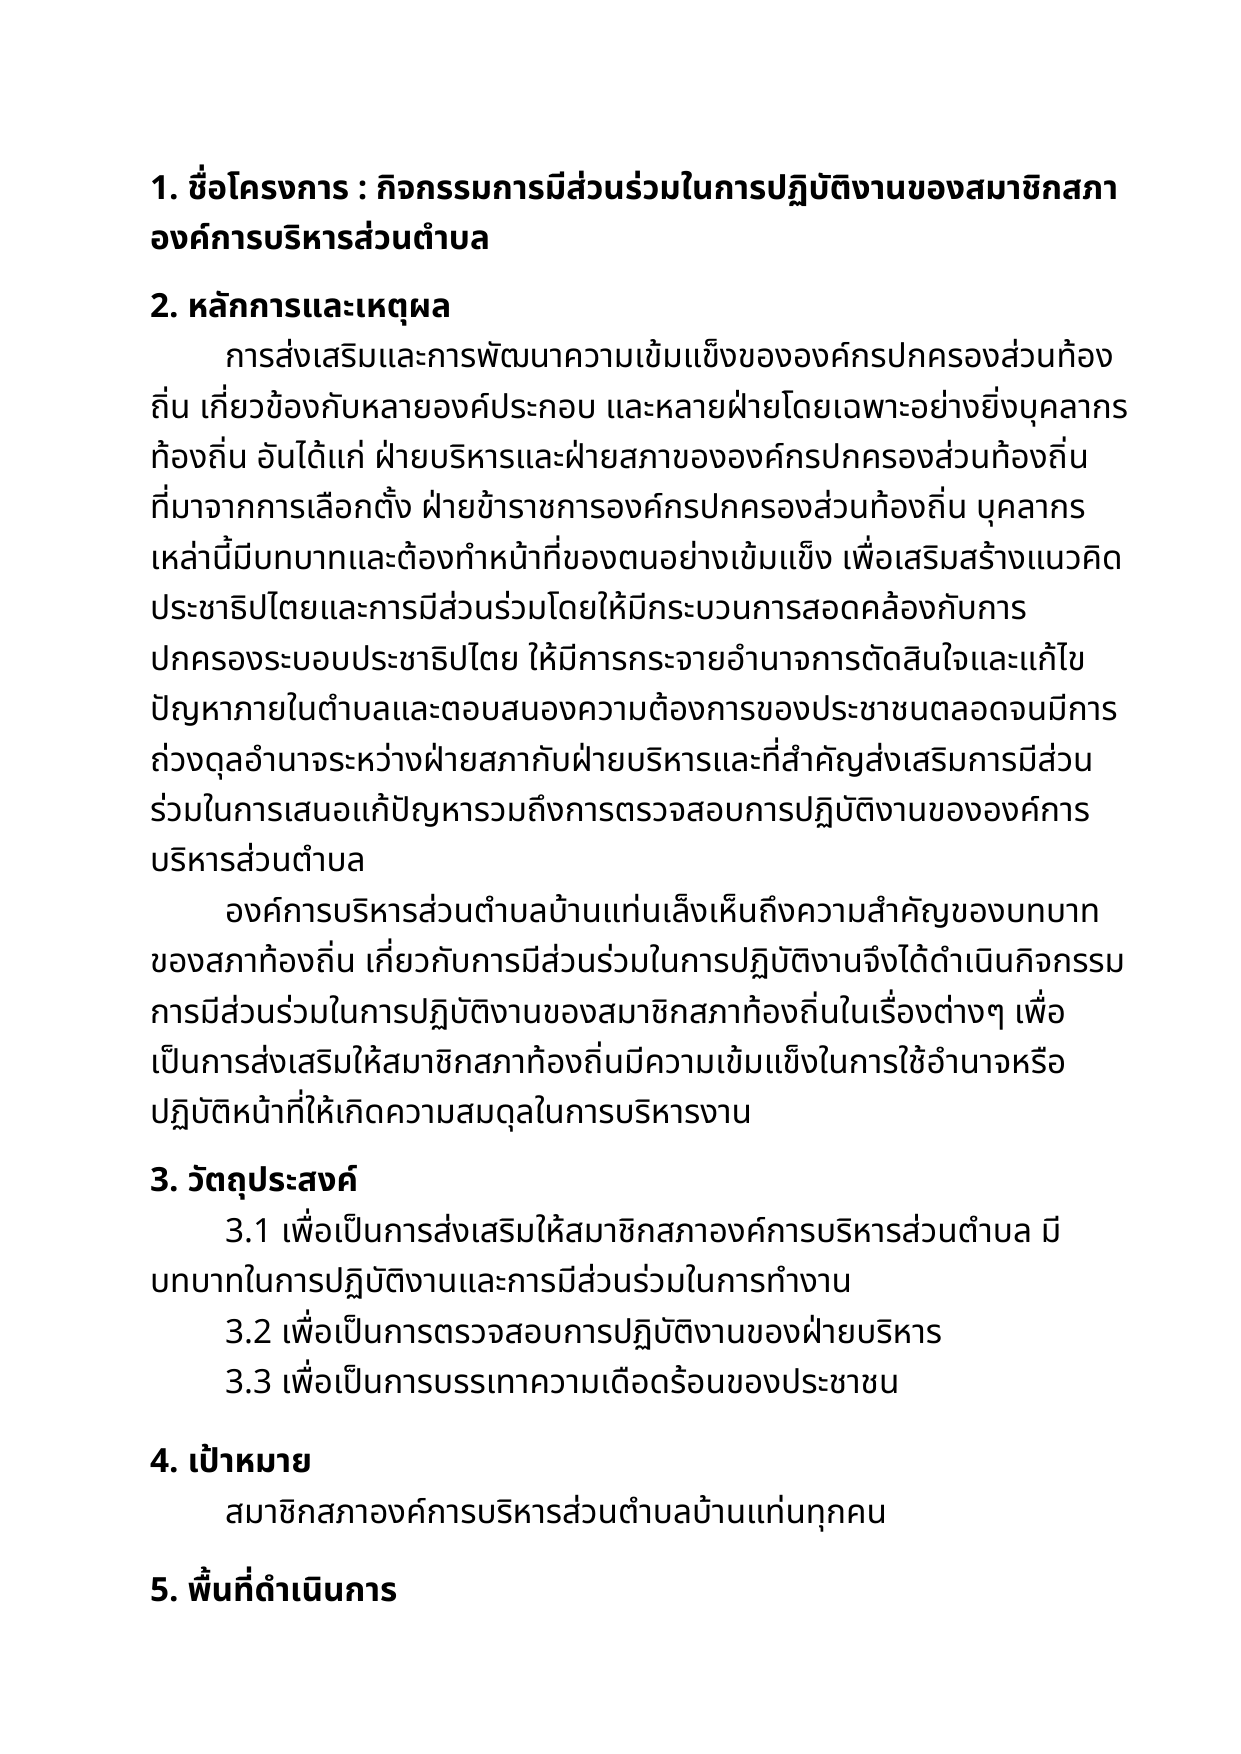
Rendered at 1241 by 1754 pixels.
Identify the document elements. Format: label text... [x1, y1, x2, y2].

list 2. หลักการและเหตุผล [150, 282, 1137, 332]
list 3.3 เพื่อเป็นการบรรเทาความเดือดร้อนของประชาชน [150, 1358, 1137, 1409]
list 3.2 เพื่อเป็นการตรวจสอบการปฏิบัติงานของฝ่ายบริหาร [150, 1308, 1137, 1358]
list องค์การบริหารส่วนตําบลบ้านแท่นเล็งเห็นถึงความสําคัญของบทบาทของสภาท้องถิ่น เกี่ยวกับการมีส่วนร่วมในการปฏิบัติงานจึงได้ดําเนินกิจกรรมการมีส่วนร่วมในการปฏิบัติงานของสมาชิกสภาท้องถิ่นในเรื่องต่างๆ เพื่อเป็นการส่งเสริมให้สมาชิกสภาท้องถิ่นมีความเข้มแข็งในการใช้อํานาจหรือปฏิบัติหน้าที่ให้เกิดความสมดุลในการบริหารงาน [150, 887, 1137, 1139]
list สมาชิกสภาองค์การบริหารส่วนตําบลบ้านแท่นทุกคน [150, 1488, 1137, 1538]
list 3.1 เพื่อเป็นการส่งเสริมให้สมาชิกสภาองค์การบริหารส่วนตําบล มีบทบาทในการปฏิบัติงานและการมีส่วนร่วมในการทํางาน [150, 1207, 1137, 1308]
list 5. พื้นที่ดําเนินการ [150, 1566, 1137, 1617]
list การส่งเสริมและการพัฒนาความเข้มแข็งขององค์กรปกครองส่วนท้องถิ่น เกี่ยวข้องกับหลายองค์ประกอบ และหลายฝ่ายโดยเฉพาะอย่างยิ่งบุคลากรท้องถิ่น อันได้แก่ ฝ่ายบริหารและฝ่ายสภาขององค์กรปกครองส่วนท้องถิ่นที่มาจากการเลือกตั้ง ฝ่ายข้าราชการองค์กรปกครองส่วนท้องถิ่น บุคลากรเหล่านี้มีบทบาทและต้องทําหน้าที่ของตนอย่างเข้มแข็ง เพื่อเสริมสร้างแนวคิดประชาธิปไตยและการมีส่วนร่วมโดยให้มีกระบวนการสอดคล้องกับการปกครองระบอบประชาธิปไตย ให้มีการกระจายอํานาจการตัดสินใจและแก้ไขปัญหาภายในตําบลและตอบสนองความต้องการของประชาชนตลอดจนมีการถ่วงดุลอํานาจระหว่างฝ่ายสภากับฝ่ายบริหารและที่สําคัญส่งเสริมการมีส่วนร่วมในการเสนอแก้ปัญหารวมถึงการตรวจสอบการปฏิบัติงานขององค์การบริหารส่วนตําบล [150, 332, 1137, 887]
list 1. ชื่อโครงการ : กิจกรรมการมีส่วนร่วมในการปฏิบัติงานของสมาชิกสภาองค์การบริหารส่วนตําบล [150, 163, 1137, 264]
list 4. เป้าหมาย [150, 1437, 1137, 1488]
list 3. วัตถุประสงค์ [150, 1156, 1137, 1207]
